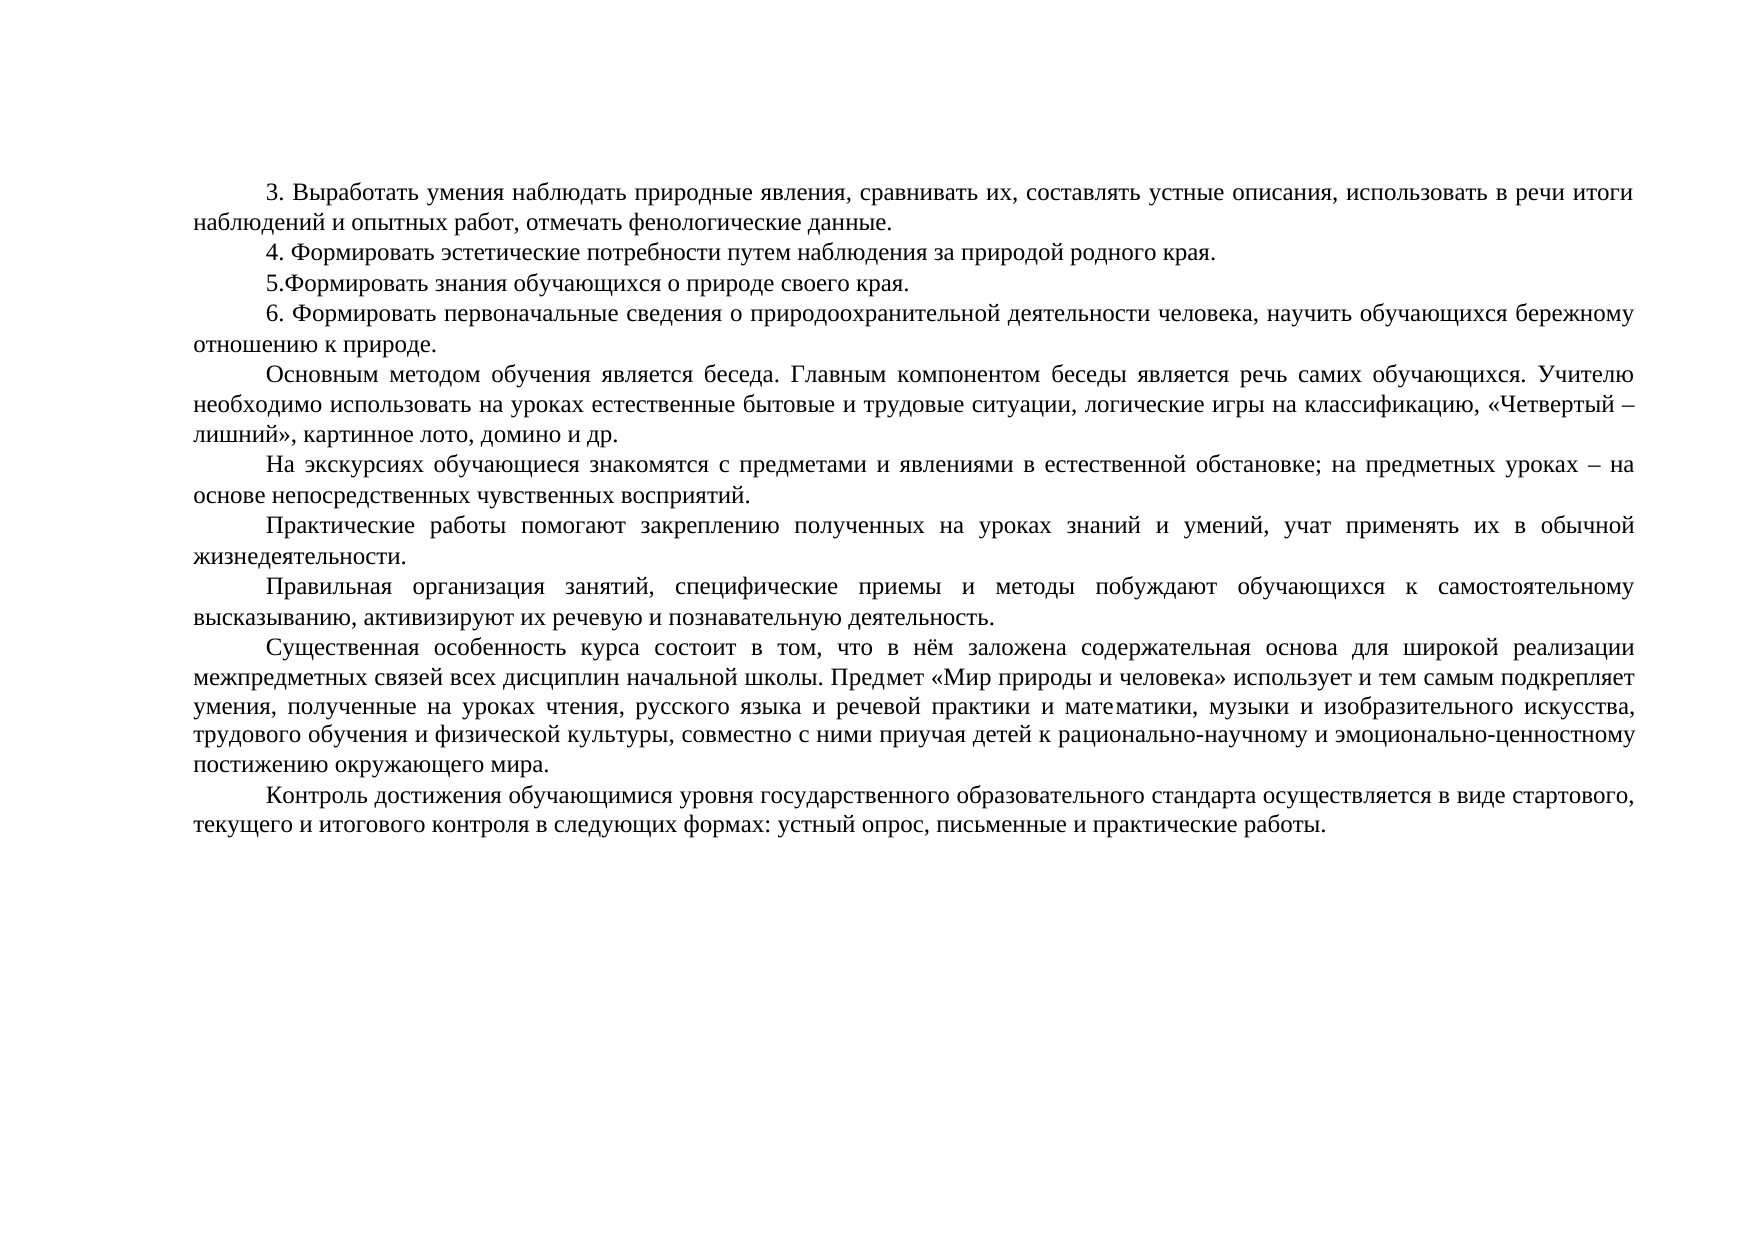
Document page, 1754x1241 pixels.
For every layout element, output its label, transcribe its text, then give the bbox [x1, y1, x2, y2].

text 3. Выработать умения наблюдать природные явления, сравнивать их, составлять устные описания, использовать в речи итоги наблюдений и опытных работ, отмечать фенологические данные. 4. Формировать эстетические потребности путем наблюдения за природой родного края. 5.Формировать знания обучающихся о природе своего края. 6. Формировать первоначальные сведения о природоохранительной деятельности человека, научить обучающихся бережному отношению к природе. Основным методом обучения является беседа. Главным компонентом беседы является речь самих обучающихся. Учителю необходимо использовать на уроках естественные бытовые и трудовые ситуации, логические игры на классификацию, «Четвертый – лишний», картинное лото, домино и др. На экскурсиях обучающиеся знакомятся с предметами и явлениями в естественной обстановке; на предметных уроках – на основе непосредственных чувственных восприятий. Практические работы помогают закреплению полученных на уроках знаний и умений, учат применять их в обычной жизнедеятельности. Правильная организация занятий, специфические приемы и методы побуждают обучающихся к самостоятельному высказыванию, активизируют их речевую и познавательную деятельность. Существенная особенность курса состоит в том, что в нём заложена содержательная основа для широкой реализации межпредметных связей всех дисциплин начальной школы. Предмет «Мир природы и человека» использует и тем самым подкрепляет умения, полученные на уроках чтения, русского языка и речевой практики и математики, музыки и изобразительного искусства, трудового обучения и физической культуры, совместно с ними приучая детей к рационально-научному и эмоционально-ценностному постижению окружающего мира. Контроль достижения обучающимися уровня государственного образовательного стандарта осуществляется в виде стартового, текущего и итогового контроля в следующих формах: устный опрос, письменные и практические работы. [193, 177, 1636, 838]
